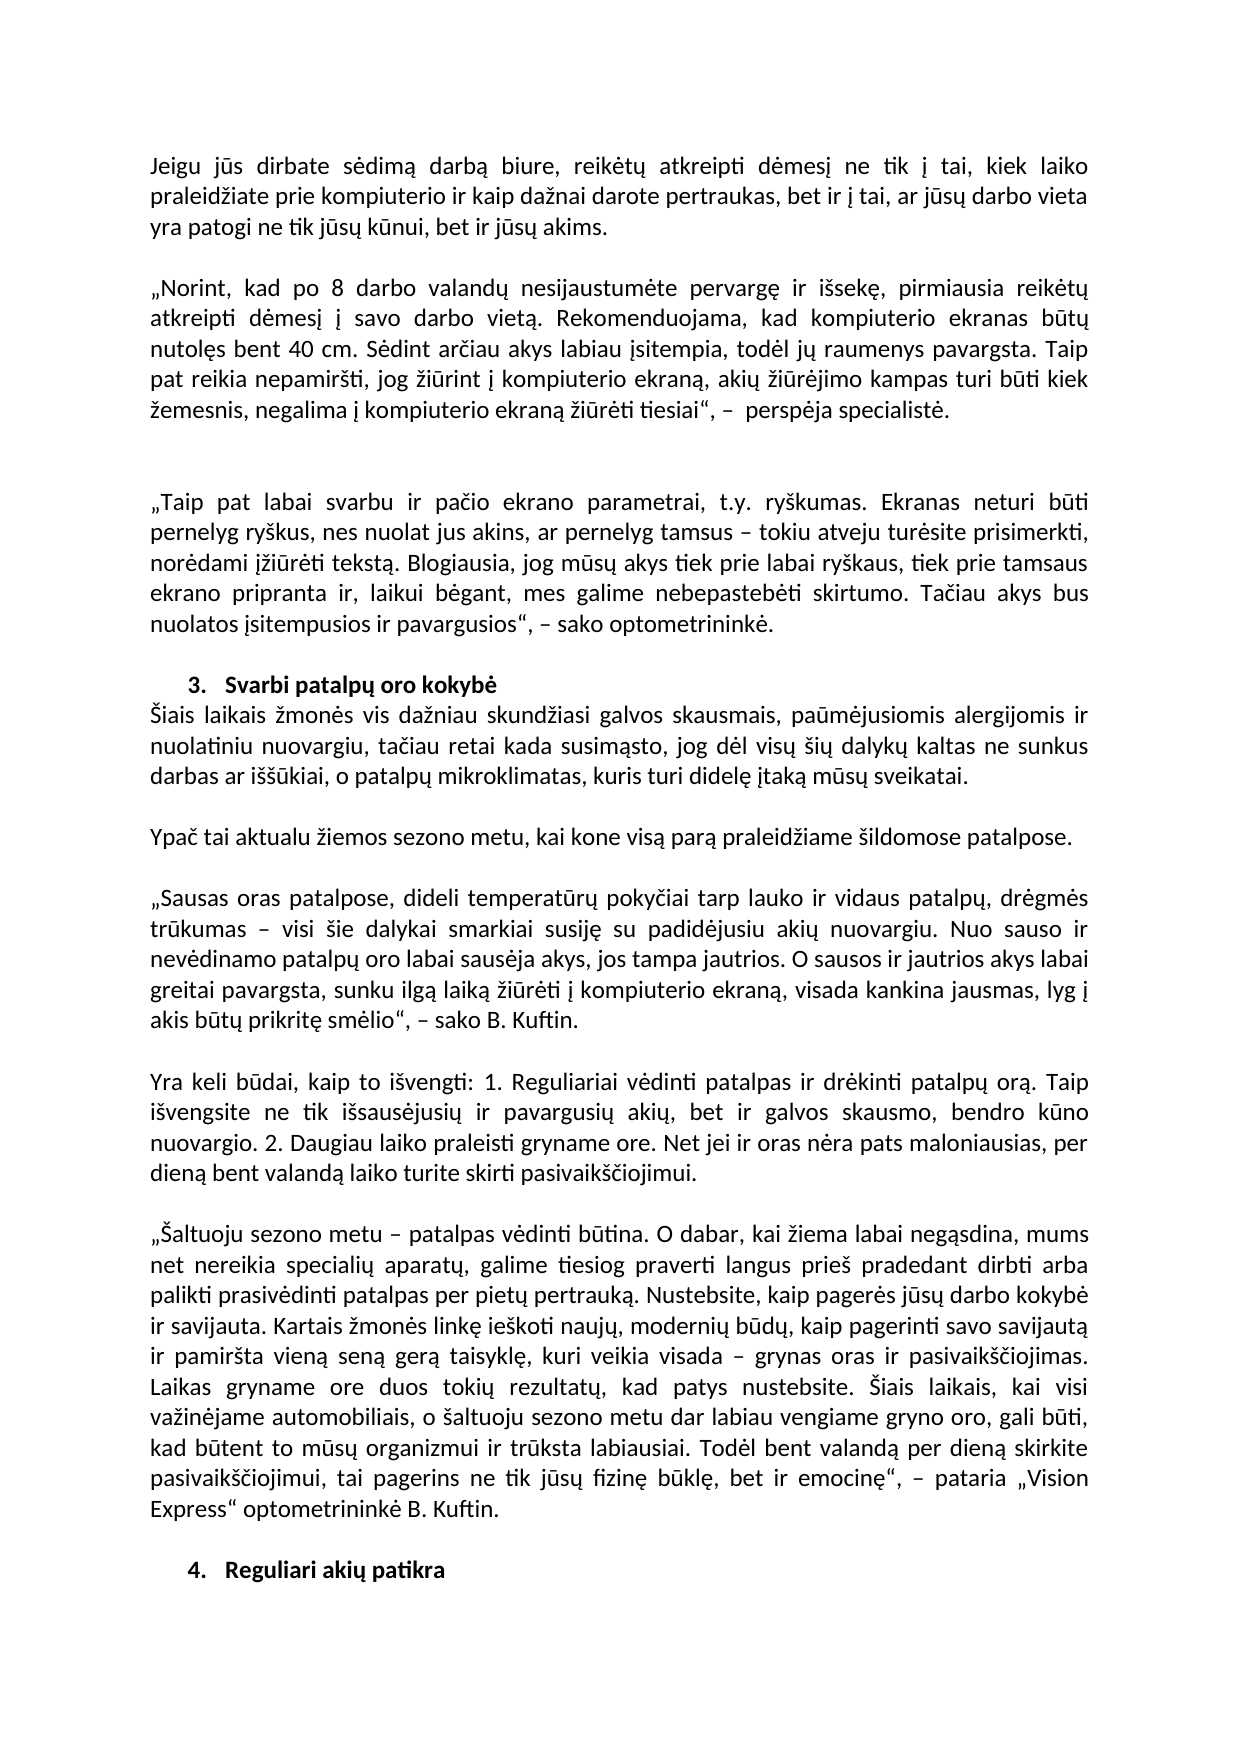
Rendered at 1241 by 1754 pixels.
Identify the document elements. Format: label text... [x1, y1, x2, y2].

list Reguliari akių patikra [187, 1554, 1090, 1584]
list Svarbi patalpų oro kokybė [187, 669, 1090, 699]
text Yra keli būdai, kaip to išvengti: 1. Reguliariai vėdinti patalpas ir drėkinti patalpų orą. Taip išvengsite ne tik išsausėjusių ir pavargusių akių, bet ir galvos skausmo, bendro kūno nuovargio. 2. Daugiau laiko praleisti gryname ore. Net jei ir oras nėra pats maloniausias, per dieną bent valandą laiko turite skirti pasivaikščiojimui. [150, 1066, 1090, 1188]
text „Norint, kad po 8 darbo valandų nesijaustumėte pervargę ir išsekę, pirmiausia reikėtų atkreipti dėmesį į savo darbo vietą. Rekomenduojama, kad kompiuterio ekranas būtų nutolęs bent 40 cm. Sėdint arčiau akys labiau įsitempia, todėl jų raumenys pavargsta. Taip pat reikia nepamiršti, jog žiūrint į kompiuterio ekraną, akių žiūrėjimo kampas turi būti kiek žemesnis, negalima į kompiuterio ekraną žiūrėti tiesiai“, – perspėja specialistė. [150, 272, 1090, 425]
text „Sausas oras patalpose, dideli temperatūrų pokyčiai tarp lauko ir vidaus patalpų, drėgmės trūkumas – visi šie dalykai smarkiai susiję su padidėjusiu akių nuovargiu. Nuo sauso ir nevėdinamo patalpų oro labai sausėja akys, jos tampa jautrios. O sausos ir jautrios akys labai greitai pavargsta, sunku ilgą laiką žiūrėti į kompiuterio ekraną, visada kankina jausmas, lyg į akis būtų prikritę smėlio“, – sako B. Kuftin. [150, 882, 1090, 1035]
text Šiais laikais žmonės vis dažniau skundžiasi galvos skausmais, paūmėjusiomis alergijomis ir nuolatiniu nuovargiu, tačiau retai kada susimąsto, jog dėl visų šių dalykų kaltas ne sunkus darbas ar iššūkiai, o patalpų mikroklimatas, kuris turi didelę įtaką mūsų sveikatai. [150, 699, 1090, 791]
text Jeigu jūs dirbate sėdimą darbą biure, reikėtų atkreipti dėmesį ne tik į tai, kiek laiko praleidžiate prie kompiuterio ir kaip dažnai darote pertraukas, bet ir į tai, ar jūsų darbo vieta yra patogi ne tik jūsų kūnui, bet ir jūsų akims. [150, 150, 1090, 242]
text „Šaltuoju sezono metu – patalpas vėdinti būtina. O dabar, kai žiema labai negąsdina, mums net nereikia specialių aparatų, galime tiesiog praverti langus prieš pradedant dirbti arba palikti prasivėdinti patalpas per pietų pertrauką. Nustebsite, kaip pagerės jūsų darbo kokybė ir savijauta. Kartais žmonės linkę ieškoti naujų, modernių būdų, kaip pagerinti savo savijautą ir pamiršta vieną seną gerą taisyklę, kuri veikia visada – grynas oras ir pasivaikščiojimas. Laikas gryname ore duos tokių rezultatų, kad patys nustebsite. Šiais laikais, kai visi važinėjame automobiliais, o šaltuoju sezono metu dar labiau vengiame gryno oro, gali būti, kad būtent to mūsų organizmui ir trūksta labiausiai. Todėl bent valandą per dieną skirkite pasivaikščiojimui, tai pagerins ne tik jūsų fizinę būklę, bet ir emocinę“, – pataria „Vision Express“ optometrininkė B. Kuftin. [150, 1218, 1090, 1523]
text Ypač tai aktualu žiemos sezono metu, kai kone visą parą praleidžiame šildomose patalpose. [150, 821, 1090, 852]
text „Taip pat labai svarbu ir pačio ekrano parametrai, t.y. ryškumas. Ekranas neturi būti pernelyg ryškus, nes nuolat jus akins, ar pernelyg tamsus – tokiu atveju turėsite prisimerkti, norėdami įžiūrėti tekstą. Blogiausia, jog mūsų akys tiek prie labai ryškaus, tiek prie tamsaus ekrano pripranta ir, laikui bėgant, mes galime nebepastebėti skirtumo. Tačiau akys bus nuolatos įsitempusios ir pavargusios“, – sako optometrininkė. [150, 486, 1090, 638]
